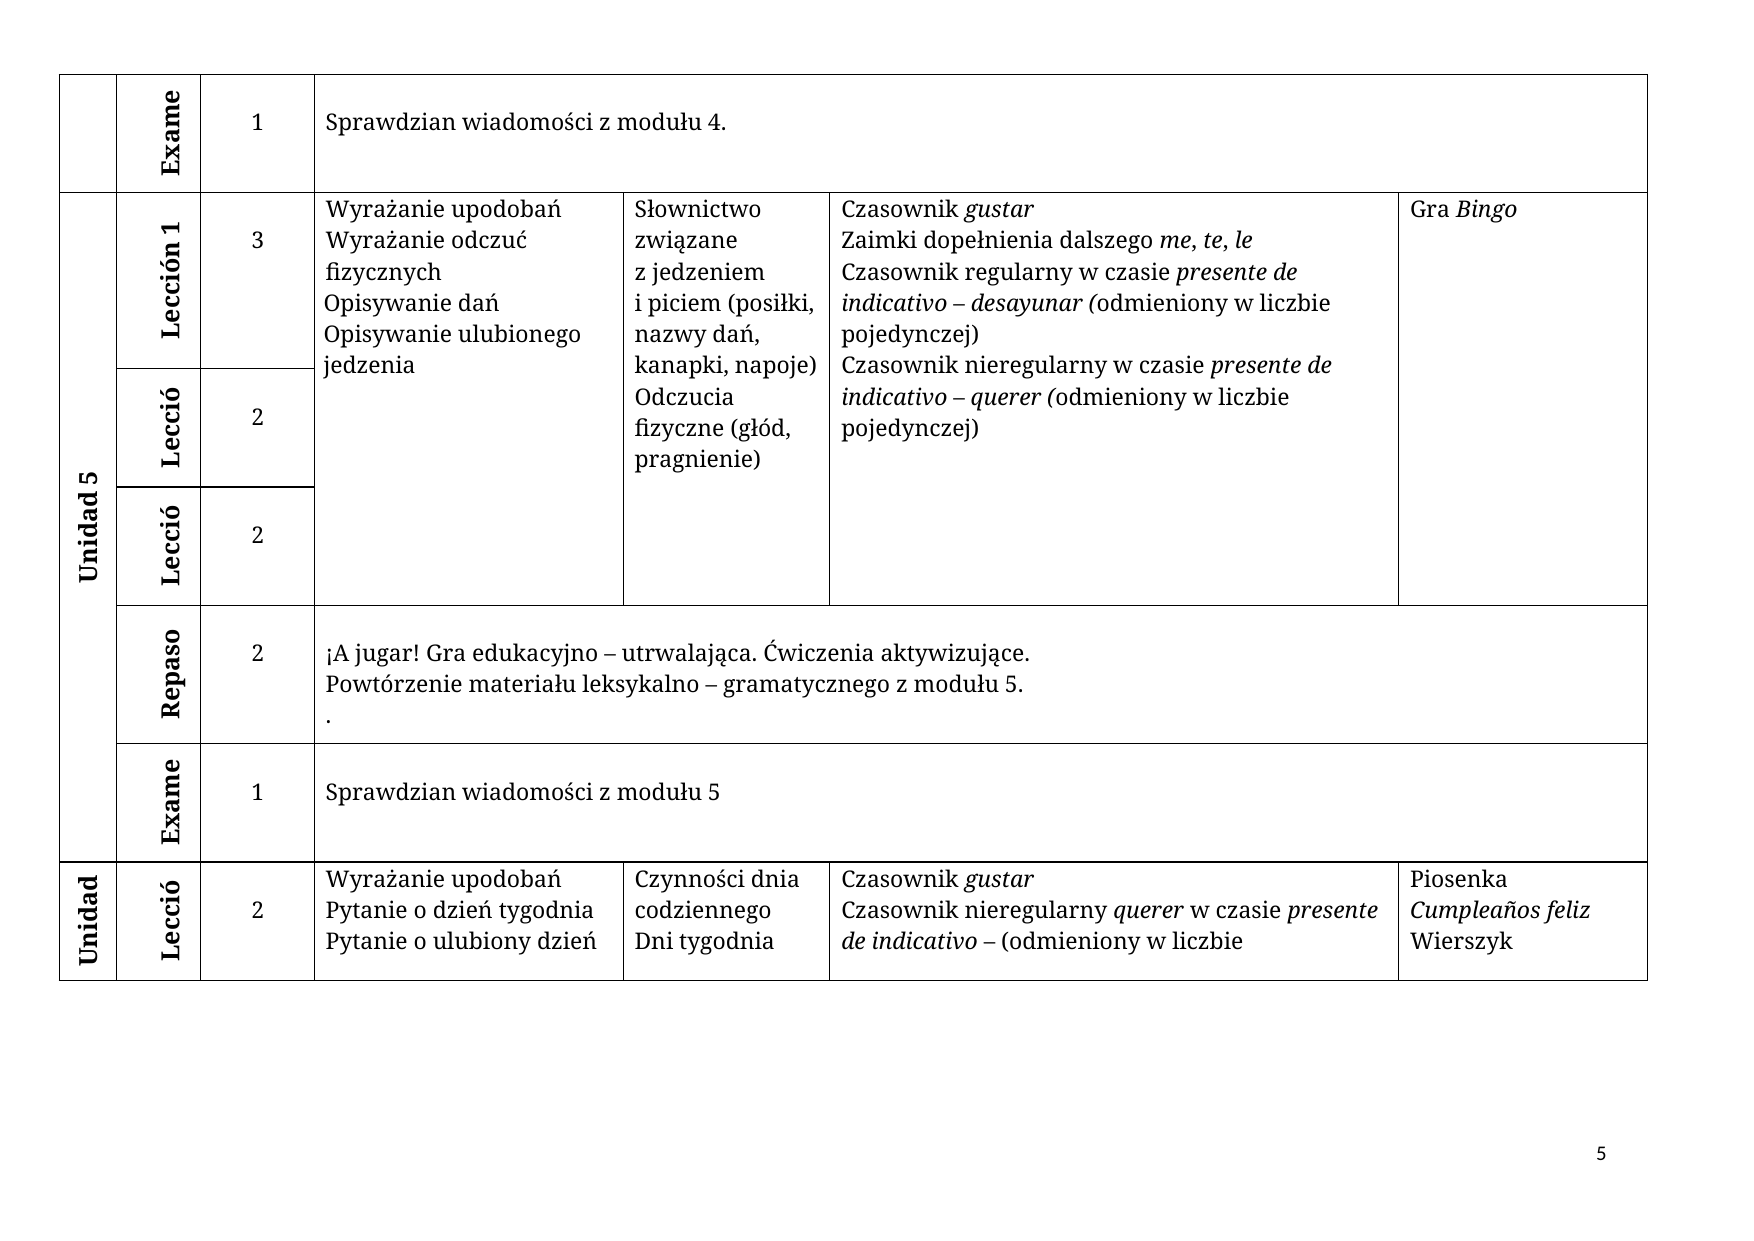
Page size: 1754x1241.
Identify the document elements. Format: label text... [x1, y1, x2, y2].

table_cell Gra Bingo [1399, 193, 1647, 604]
table_cell 3 [201, 193, 314, 368]
table_cell 1 [201, 75, 314, 192]
table_cell Repaso [117, 606, 200, 743]
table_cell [315, 863, 623, 979]
table_cell Sprawdzian wiadomości z modułu 5 [315, 744, 1647, 861]
table_cell Lección 1 [117, 193, 200, 368]
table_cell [624, 863, 829, 979]
table_cell Słownictwo związane z jedzeniem i piciem (posiłki, nazwy dań, kanapki, napoje) Odczucia fizyczne (głód, pragnienie) [624, 193, 829, 604]
table_cell Unidad 5 [60, 193, 116, 861]
table_cell Lección 1 [117, 863, 200, 979]
table_cell 2 [201, 369, 314, 486]
table_cell Wyrażanie upodobań Wyrażanie odczuć fizycznych Opisywanie dań Opisywanie ulubionego jedzenia [315, 193, 623, 604]
table_cell Czasownik gustar Zaimki dopełnienia dalszego me, te, le Czasownik regularny w czasie presente de indicativo – desayunar (odmieniony w liczbie pojedynczej) Czasownik nieregularny w czasie presente de indicativo – querer (odmieniony w liczbie pojedynczej) [830, 193, 1398, 604]
table_cell 1 [201, 744, 314, 861]
table_cell Lección 2 [117, 369, 200, 486]
table_cell Examen [117, 75, 200, 192]
table_cell Unidad 6 [60, 863, 116, 979]
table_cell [830, 863, 1398, 979]
table_cell Sprawdzian wiadomości z modułu 4. [315, 75, 1647, 192]
table_cell ¡A jugar! Gra edukacyjno – utrwalająca. Ćwiczenia aktywizujące. Powtórzenie materiału leksykalno – gramatycznego z modułu 5. . [315, 606, 1647, 743]
table_cell 2 [201, 606, 314, 743]
table_cell 2 [201, 863, 314, 979]
table_cell Examen [117, 744, 200, 861]
table_cell Lección 3 [117, 488, 200, 604]
table_cell 2 [201, 488, 314, 604]
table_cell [1399, 863, 1647, 979]
